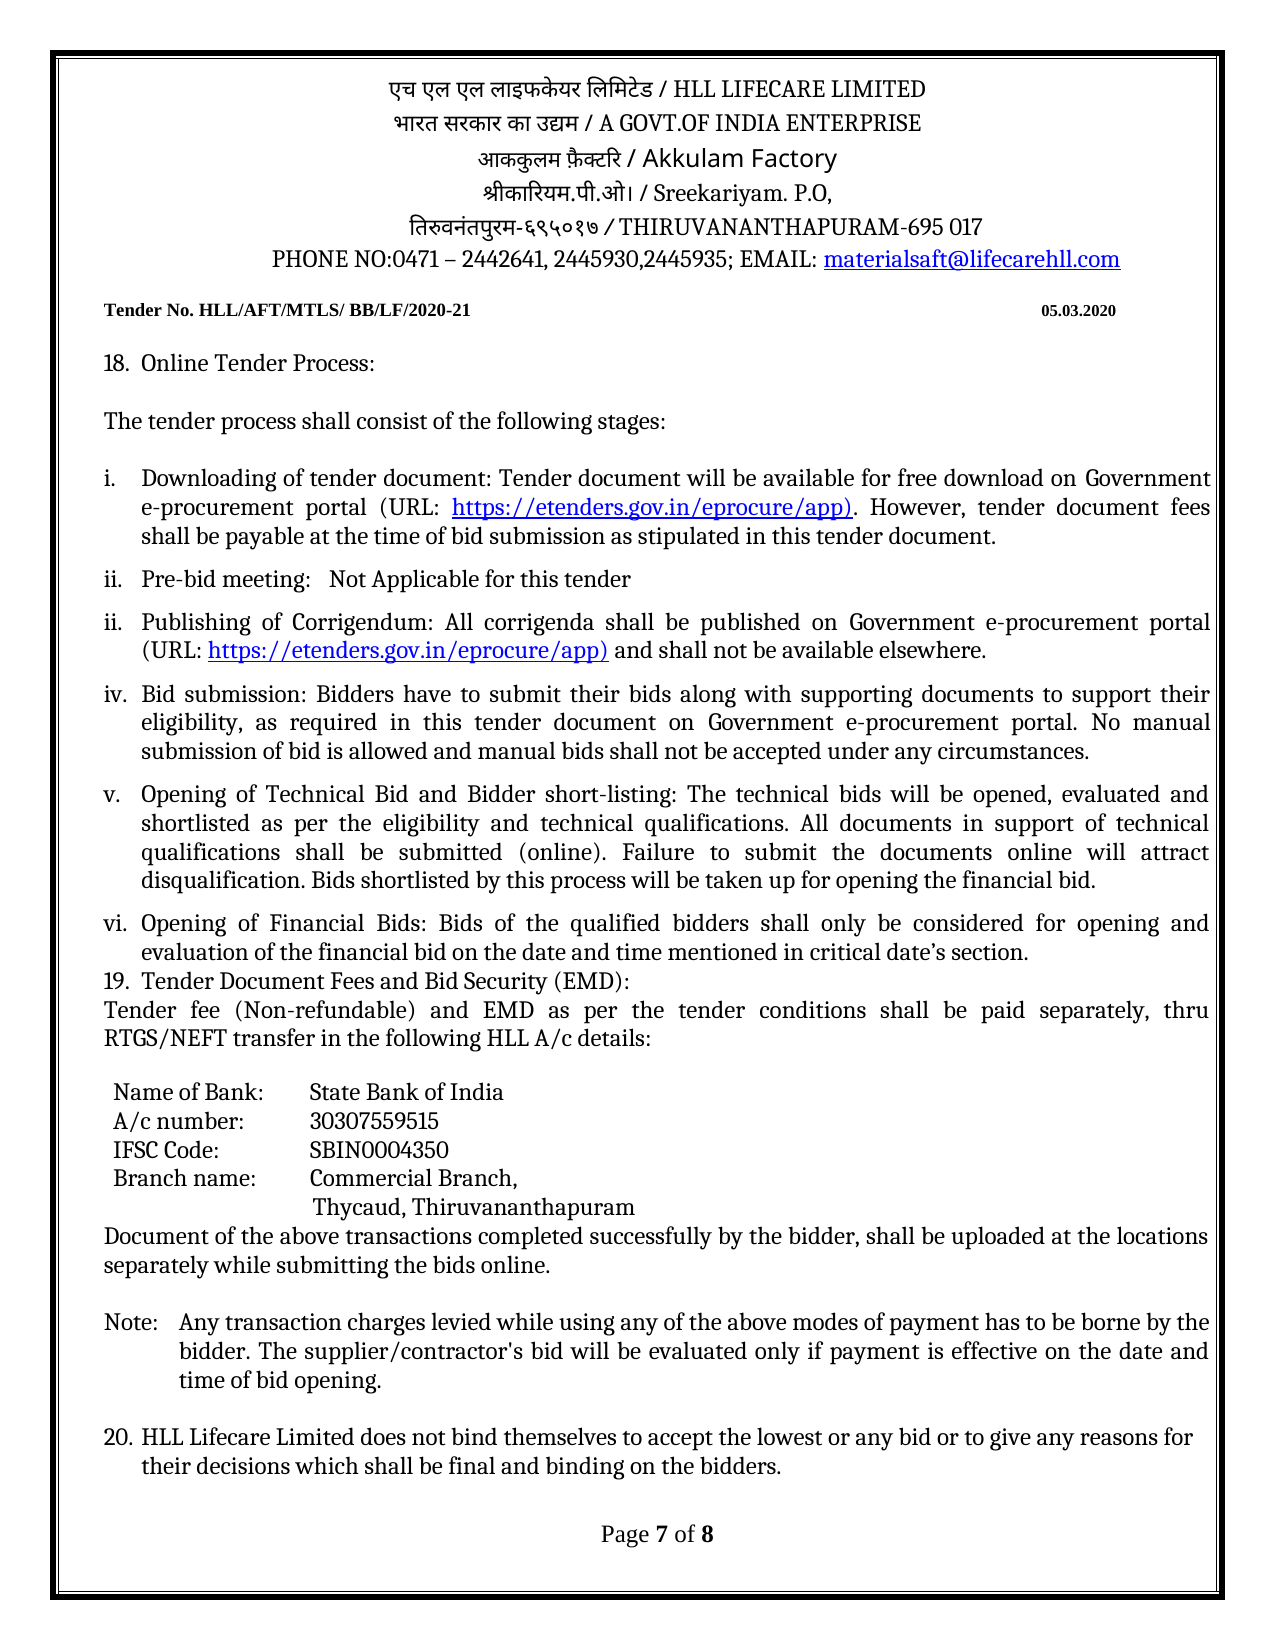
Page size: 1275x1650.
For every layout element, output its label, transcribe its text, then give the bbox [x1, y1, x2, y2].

text vi. Opening of Financial Bids: Bids of the qualified bidders shall only be considered for opening and evaluation of the financial bid on the date and time mentioned in critical date’s section. [103, 909, 1211, 967]
text ii. Pre-bid meeting: Not Applicable for this tender [103, 565, 1211, 593]
list HLL Lifecare Limited does not bind themselves to accept the lowest or any bid or to give any reasons for their decisions which shall be final and binding on the bidders. [103, 1423, 1211, 1481]
list Tender Document Fees and Bid Security (EMD): [103, 967, 1211, 996]
text A/c number: 30307559515 [113, 1107, 1202, 1136]
text v. Opening of Technical Bid and Bidder short-listing: The technical bids will be opened, evaluated and shortlisted as per the eligibility and technical qualifications. All documents in support of technical qualifications shall be submitted (online). Failure to submit the documents online will attract disqualification. Bids shortlisted by this process will be taken up for opening the financial bid. [103, 780, 1211, 895]
text Thycaud, Thiruvananthapuram [103, 1193, 1211, 1222]
list Downloading of tender document: Tender document will be available for free download on Government e-procurement portal (URL: https://etenders.gov.in/eprocure/app). However, tender document fees shall be payable at the time of bid submission as stipulated in this tender document. [103, 464, 1211, 550]
text Tender fee (Non-refundable) and EMD as per the tender conditions shall be paid separately, thru RTGS/NEFT transfer in the following HLL A/c details: [103, 996, 1211, 1053]
text Document of the above transactions completed successfully by the bidder, shall be uploaded at the locations separately while submitting the bids online. [103, 1222, 1211, 1279]
text Name of Bank: State Bank of India [113, 1078, 1202, 1107]
text The tender process shall consist of the following stages: [103, 407, 1211, 435]
text IFSC Code: SBIN0004350 [113, 1136, 1202, 1164]
text Note: Any transaction charges levied while using any of the above modes of payment has to be borne by the bidder. The supplier/contractor's bid will be evaluated only if payment is effective on the date and time of bid opening. [103, 1308, 1211, 1394]
text Branch name: Commercial Branch, [113, 1164, 1202, 1193]
text iv. Bid submission: Bidders have to submit their bids along with supporting documents to support their eligibility, as required in this tender document on Government e-procurement portal. No manual submission of bid is allowed and manual bids shall not be accepted under any circumstances. [103, 679, 1211, 766]
list Publishing of Corrigendum: All corrigenda shall be published on Government e-procurement portal (URL: https://etenders.gov.in/eprocure/app) and shall not be available elsewhere. [103, 608, 1211, 665]
list Online Tender Process: [103, 349, 1211, 378]
